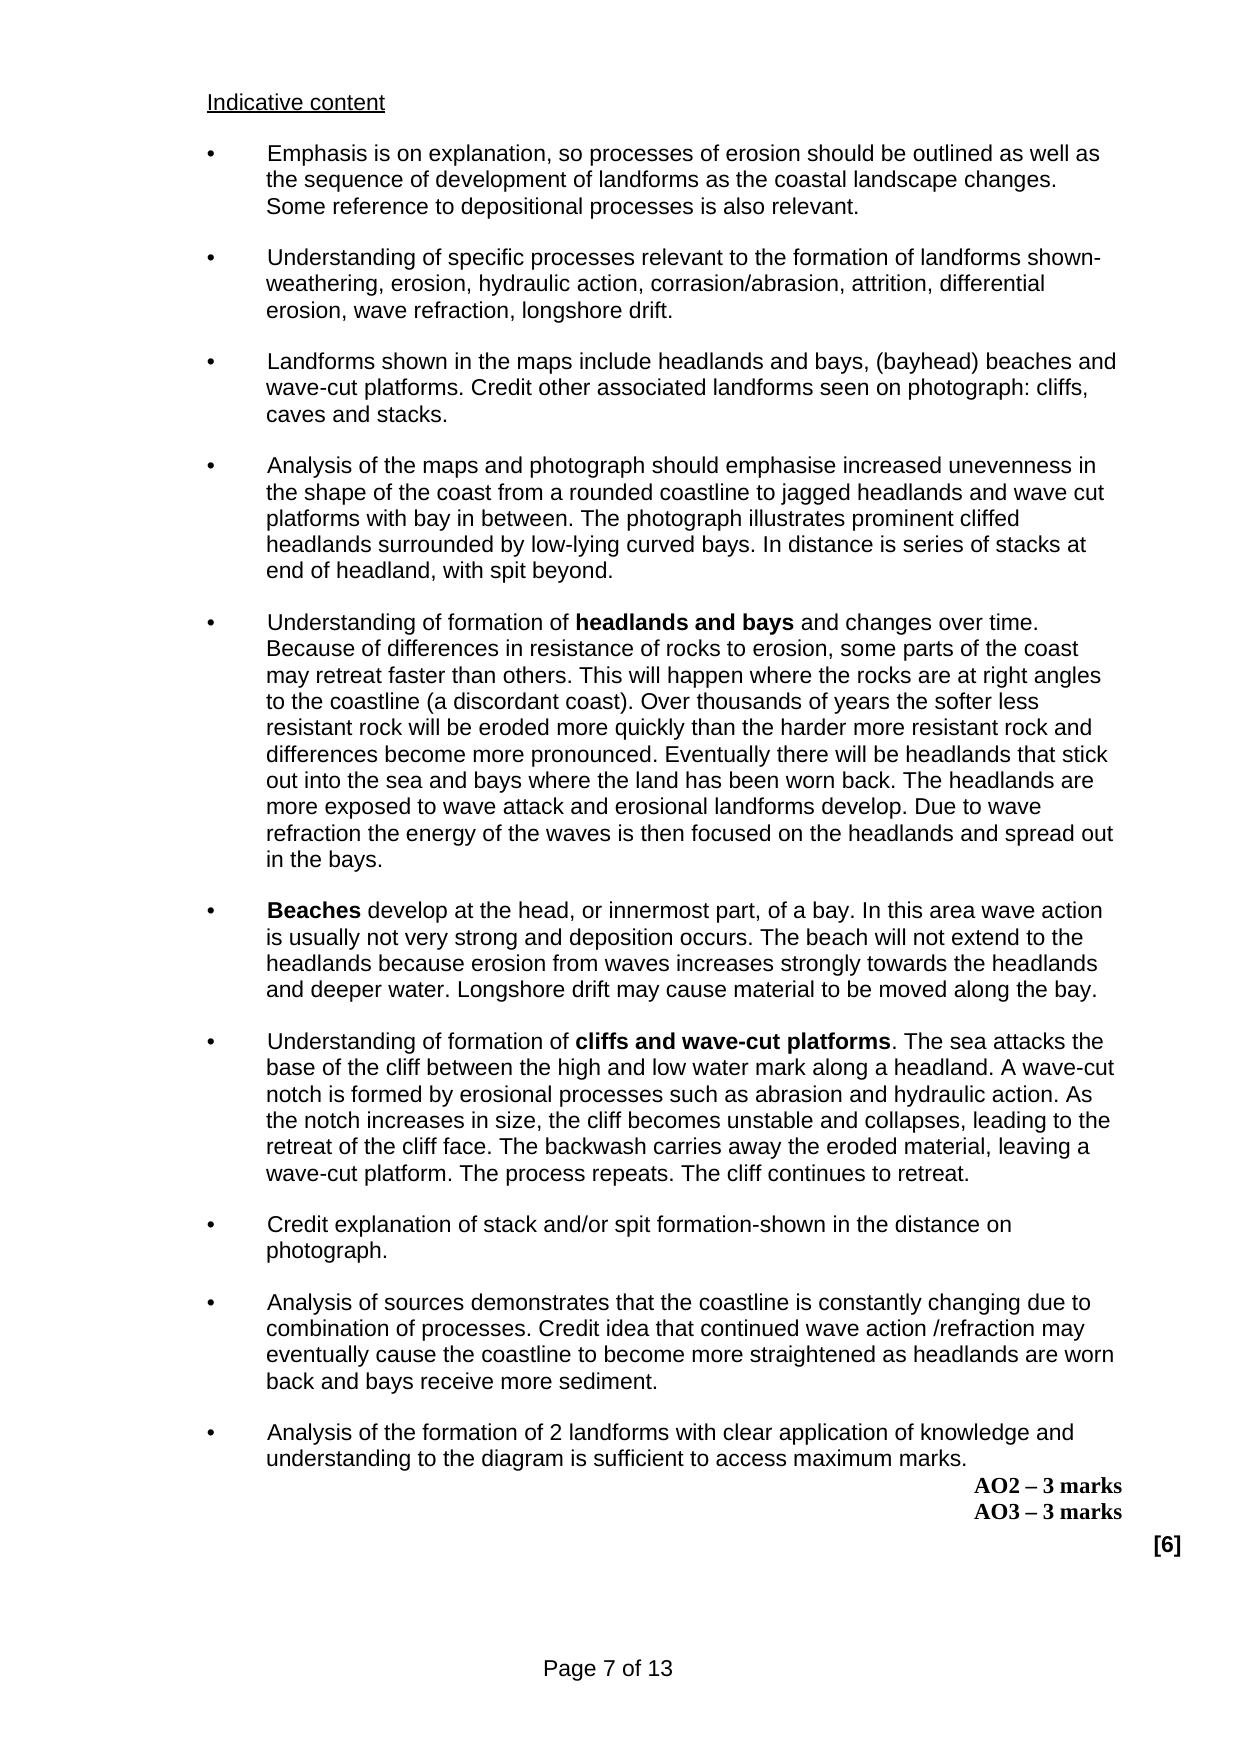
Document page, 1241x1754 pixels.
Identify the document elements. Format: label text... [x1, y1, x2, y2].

text AO2 – 3 marks [148, 1472, 1122, 1498]
text • Analysis of the maps and photograph should emphasise increased unevenness in the shape of the coast from a rounded coastline to jagged headlands and wave cut platforms with bay in between. The photograph illustrates prominent cliffed headlands surrounded by low-lying curved bays. In distance is series of stacks at end of headland, with spit beyond. [207, 452, 1122, 584]
text • Landforms shown in the maps include headlands and bays, (bayhead) beaches and wave-cut platforms. Credit other associated landforms seen on photograph: cliffs, caves and stacks. [207, 348, 1122, 427]
text • Emphasis is on explanation, so processes of erosion should be outlined as well as the sequence of development of landforms as the coastal landscape changes. Some reference to depositional processes is also relevant. [207, 140, 1122, 219]
text • Understanding of specific processes relevant to the formation of landforms shown-weathering, erosion, hydraulic action, corrasion/abrasion, attrition, differential erosion, wave refraction, longshore drift. [207, 244, 1122, 323]
text • Credit explanation of stack and/or spit formation-shown in the distance on photograph. [207, 1211, 1122, 1264]
text AO3 – 3 marks [148, 1498, 1122, 1524]
text Indicative content [207, 88, 1122, 115]
text • Analysis of sources demonstrates that the coastline is constantly changing due to combination of processes. Credit idea that continued wave action /refraction may eventually cause the coastline to become more straightened as headlands are worn back and bays receive more sediment. [207, 1289, 1122, 1394]
text [6] [148, 1531, 1181, 1557]
text • Analysis of the formation of 2 landforms with clear application of knowledge and understanding to the diagram is sufficient to access maximum marks. [207, 1419, 1122, 1472]
text • Understanding of formation of headlands and bays and changes over time. Because of differences in resistance of rocks to erosion, some parts of the coast may retreat faster than others. This will happen where the rocks are at right angles to the coastline (a discordant coast). Over thousands of years the softer less resistant rock will be eroded more quickly than the harder more resistant rock and differences become more pronounced. Eventually there will be headlands that stick out into the sea and bays where the land has been worn back. The headlands are more exposed to wave attack and erosional landforms develop. Due to wave refraction the energy of the waves is then focused on the headlands and spread out in the bays. [207, 609, 1122, 872]
text • Understanding of formation of cliffs and wave-cut platforms. The sea attacks the base of the cliff between the high and low water mark along a headland. A wave-cut notch is formed by erosional processes such as abrasion and hydraulic action. As the notch increases in size, the cliff becomes unstable and collapses, leading to the retreat of the cliff face. The backwash carries away the eroded material, leaving a wave-cut platform. The process repeats. The cliff continues to retreat. [207, 1028, 1122, 1186]
text • Beaches develop at the head, or innermost part, of a bay. In this area wave action is usually not very strong and deposition occurs. The beach will not extend to the headlands because erosion from waves increases strongly towards the headlands and deeper water. Longshore drift may cause material to be moved along the bay. [207, 897, 1122, 1003]
